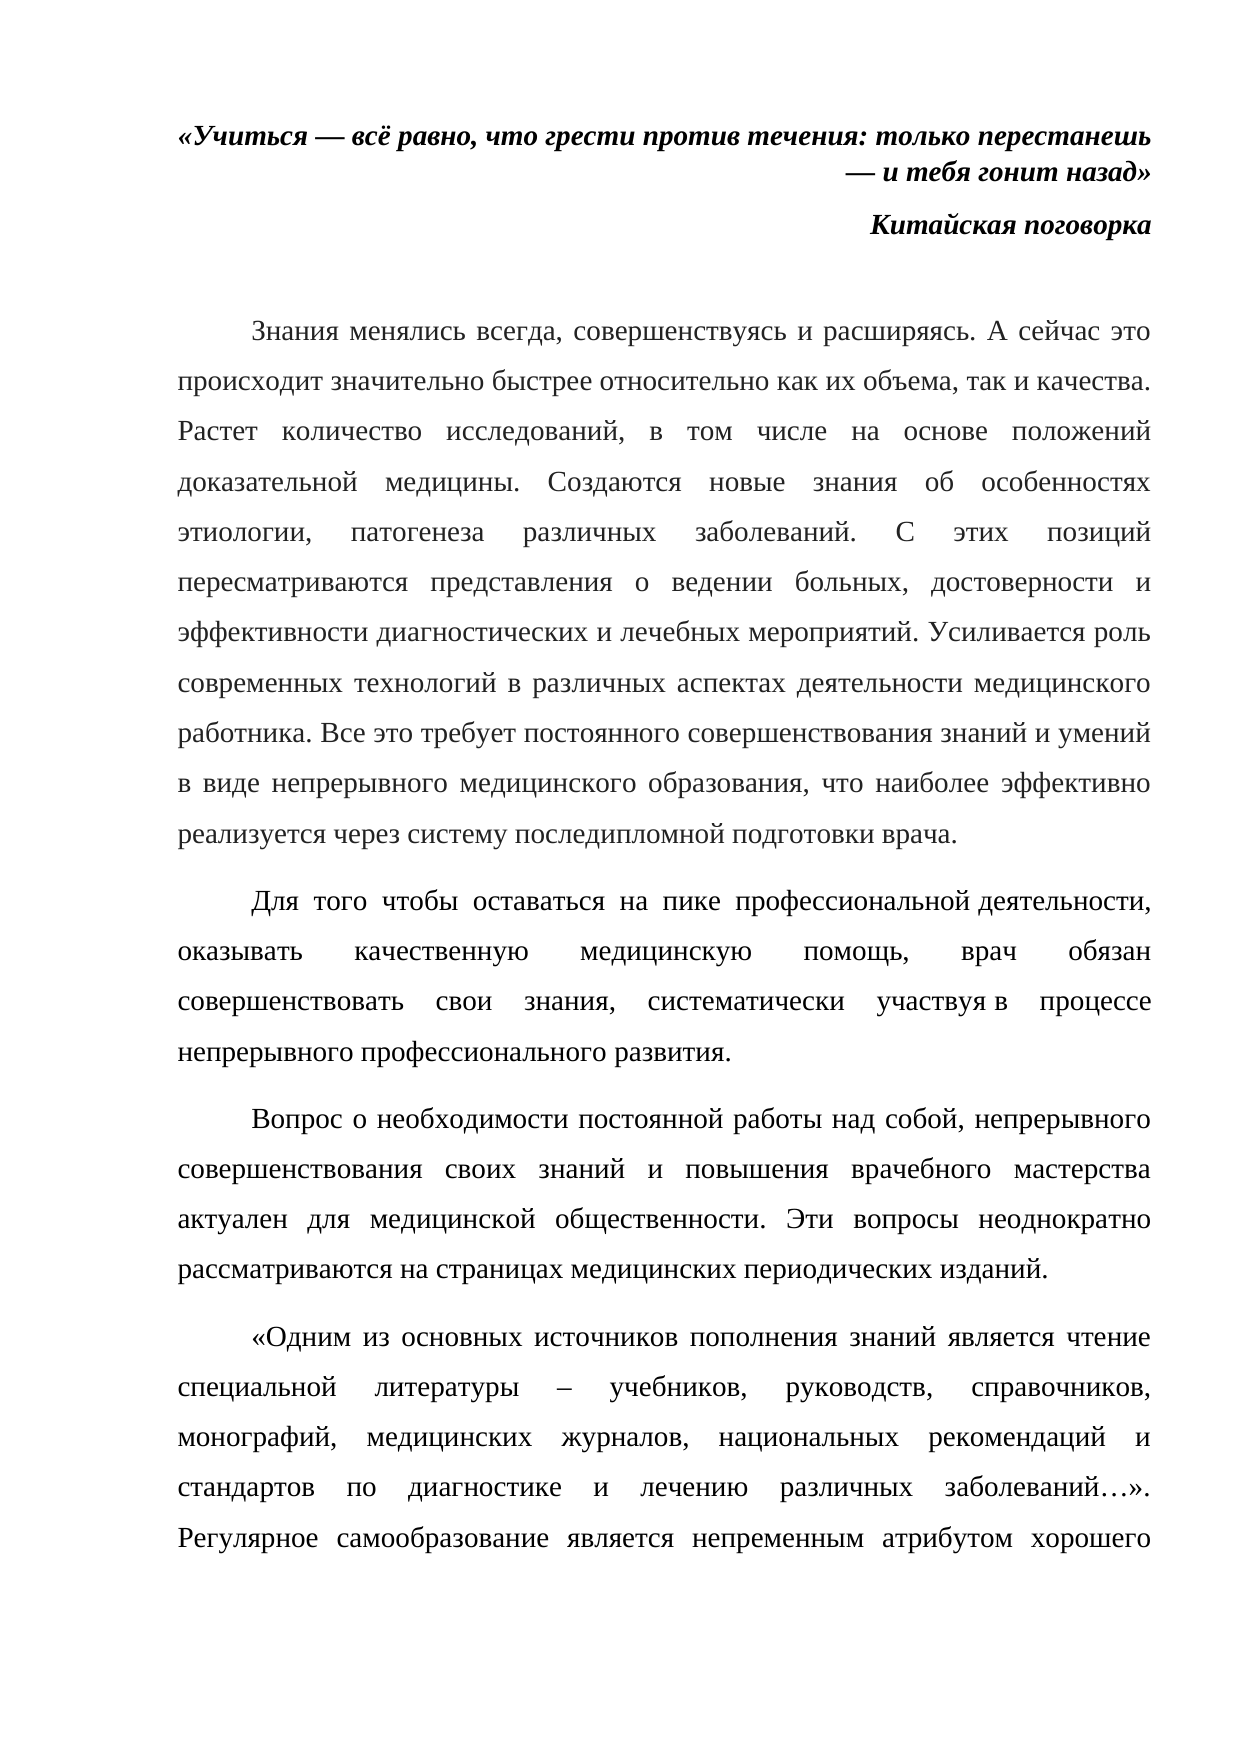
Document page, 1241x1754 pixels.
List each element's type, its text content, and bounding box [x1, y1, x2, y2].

text Вопрос о необходимости постоянной работы над собой, непрерывного совершенствования своих знаний и повышения врачебного мастерства актуален для медицинской общественности. Эти вопросы неоднократно рассматриваются на страницах медицинских периодических изданий. [177, 1101, 1152, 1285]
text «Учиться — всё равно, что грести против течения: только перестанешь — и тебя гонит назад» [177, 118, 1152, 188]
text Китайская поговорка [177, 207, 1152, 241]
text Для того чтобы оставаться на пике профессиональной деятельности, оказывать качественную медицинскую помощь, врач обязан совершенствовать свои знания, систематически участвуя в процессе непрерывного профессионального развития. [177, 883, 1152, 1067]
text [177, 1319, 1152, 1553]
text Знания менялись всегда, совершенствуясь и расширяясь. А сейчас это происходит значительно быстрее относительно как их объема, так и качества. Растет количество исследований, в том числе на основе положений доказательной медицины. Создаются новые знания об особенностях этиологии, патогенеза различных заболеваний. С этих позиций пересматриваются представления о ведении больных, достоверности и эффективности диагностических и лечебных мероприятий. Усиливается роль современных технологий в различных аспектах деятельности медицинского работника. Все это требует постоянного совершенствования знаний и умений в виде непрерывного медицинского образования, что наиболее эффективно реализуется через систему последипломной подготовки врача. [177, 313, 1152, 849]
